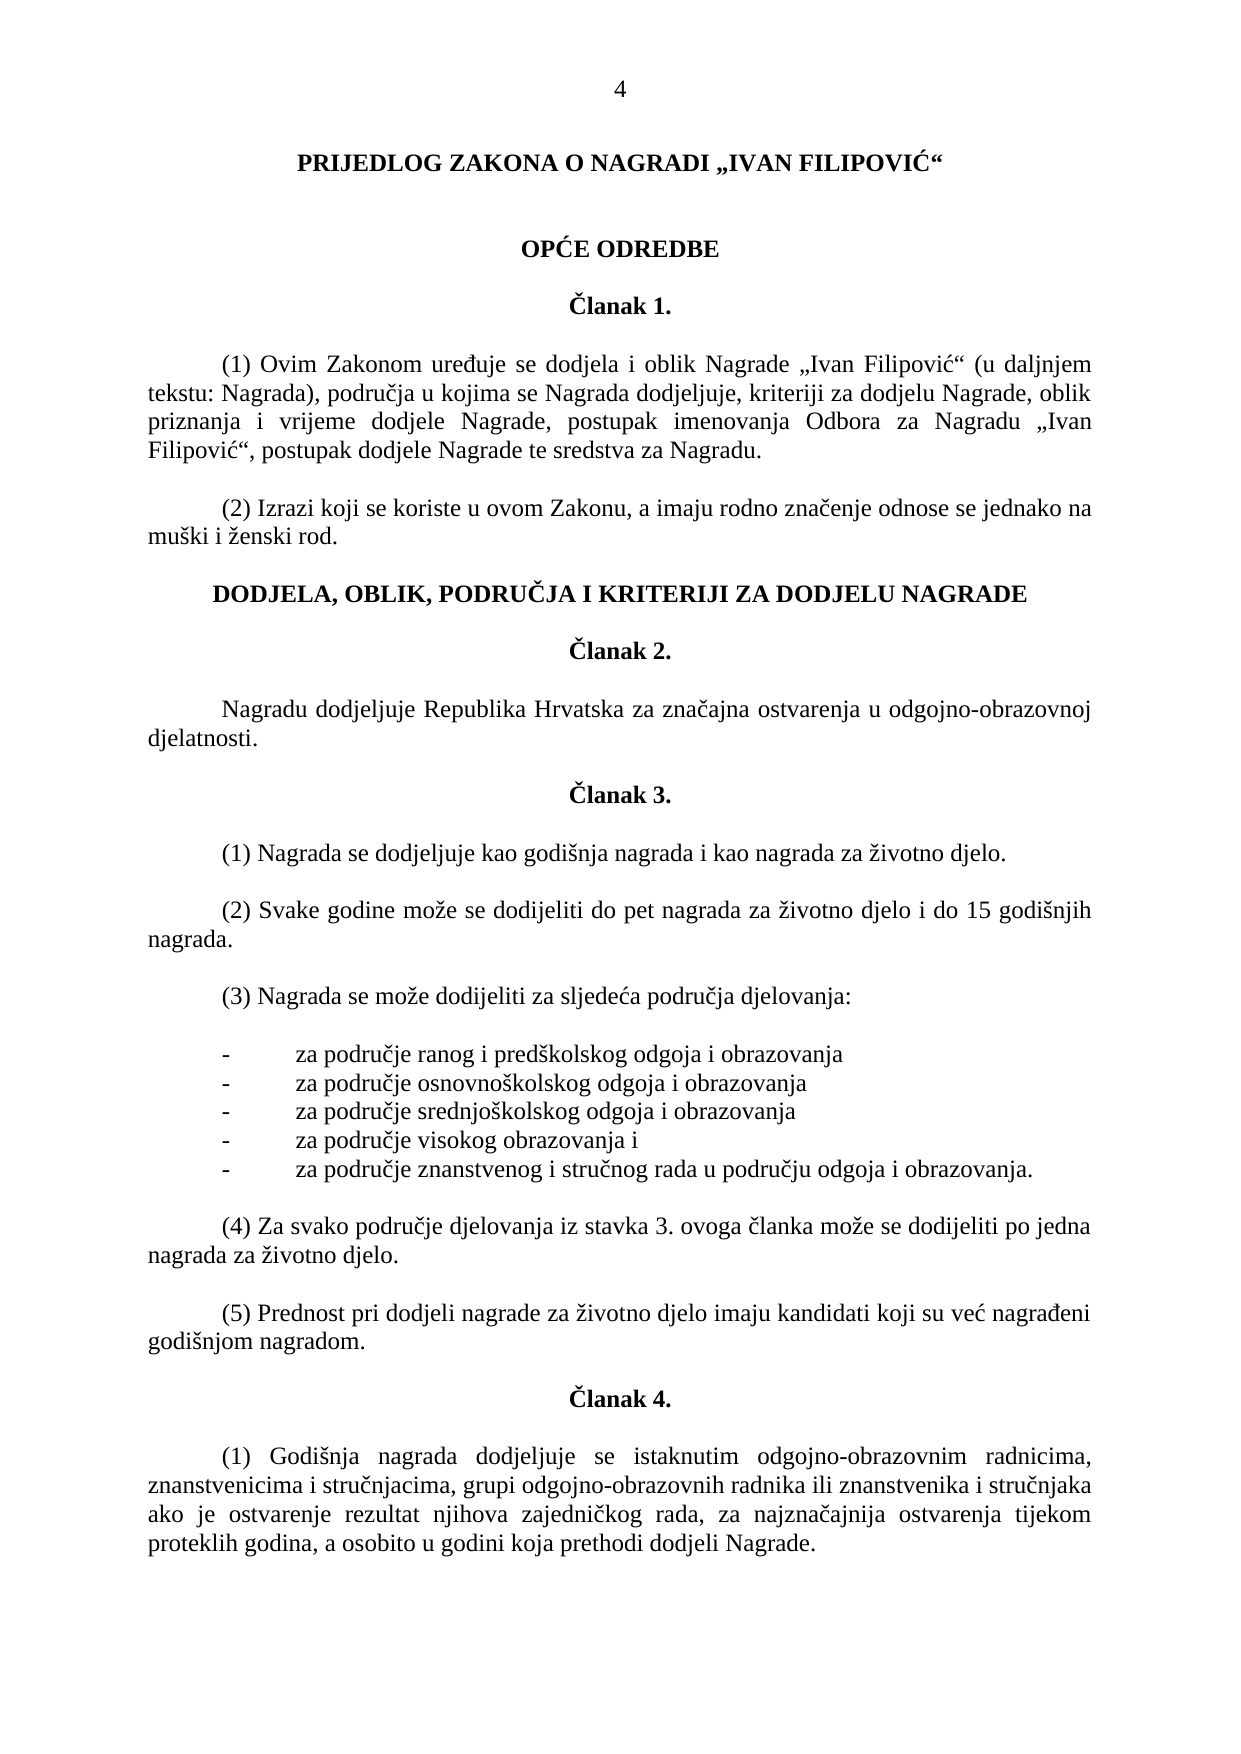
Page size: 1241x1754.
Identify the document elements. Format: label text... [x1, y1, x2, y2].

list za područje osnovnoškolskog odgoja i obrazovanja [222, 1068, 1092, 1096]
text (2) Svake godine može se dodijeliti do pet nagrada za životno djelo i do 15 godišnjih nagrada. [148, 895, 1092, 953]
list za područje srednjoškolskog odgoja i obrazovanja [222, 1096, 1092, 1125]
text Članak 4. [148, 1384, 1092, 1413]
list za područje znanstvenog i stručnog rada u području odgoja i obrazovanja. [222, 1154, 1092, 1183]
text PRIJEDLOG ZAKONA O NAGRADI „IVAN FILIPOVIĆ“ [148, 148, 1092, 176]
list za područje visokog obrazovanja i [222, 1125, 1092, 1154]
list (1) Godišnja nagrada dodjeljuje se istaknutim odgojno-obrazovnim radnicima, znanstvenicima i stručnjacima, grupi odgojno-obrazovnih radnika ili znanstvenika i stručnjaka ako je ostvarenje rezultat njihova zajedničkog rada, za najznačajnija ostvarenja tijekom proteklih godina, a osobito u godini koja prethodi dodjeli Nagrade. [148, 1441, 1092, 1556]
text Nagradu dodjeljuje Republika Hrvatska za značajna ostvarenja u odgojno-obrazovnoj djelatnosti. [148, 694, 1092, 751]
list (3) Nagrada se može dodijeliti za sljedeća područja djelovanja: [148, 981, 1092, 1010]
text (5) Prednost pri dodjeli nagrade za životno djelo imaju kandidati koji su već nagrađeni godišnjom nagradom. [148, 1298, 1092, 1355]
list za područje ranog i predškolskog odgoja i obrazovanja [222, 1039, 1092, 1068]
text DODJELA, OBLIK, PODRUČJA I KRITERIJI ZA DODJELU NAGRADE [148, 579, 1092, 608]
text (2) Izrazi koji se koriste u ovom Zakonu, a imaju rodno značenje odnose se jednako na muški i ženski rod. [148, 493, 1092, 550]
text Članak 2. [148, 636, 1092, 665]
text (1) Ovim Zakonom uređuje se dodjela i oblik Nagrade „Ivan Filipović“ (u daljnjem tekstu: Nagrada), područja u kojima se Nagrada dodjeljuje, kriteriji za dodjelu Nagrade, oblik priznanja i vrijeme dodjele Nagrade, postupak imenovanja Odbora za Nagradu „Ivan Filipović“, postupak dodjele Nagrade te sredstva za Nagradu. [148, 349, 1092, 464]
text Članak 1. [148, 291, 1092, 320]
list (1) Nagrada se dodjeljuje kao godišnja nagrada i kao nagrada za životno djelo. [148, 838, 1092, 866]
text OPĆE ODREDBE [148, 234, 1092, 263]
text (4) Za svako područje djelovanja iz stavka 3. ovoga članka može se dodijeliti po jedna nagrada za životno djelo. [148, 1211, 1092, 1269]
text Članak 3. [148, 780, 1092, 809]
